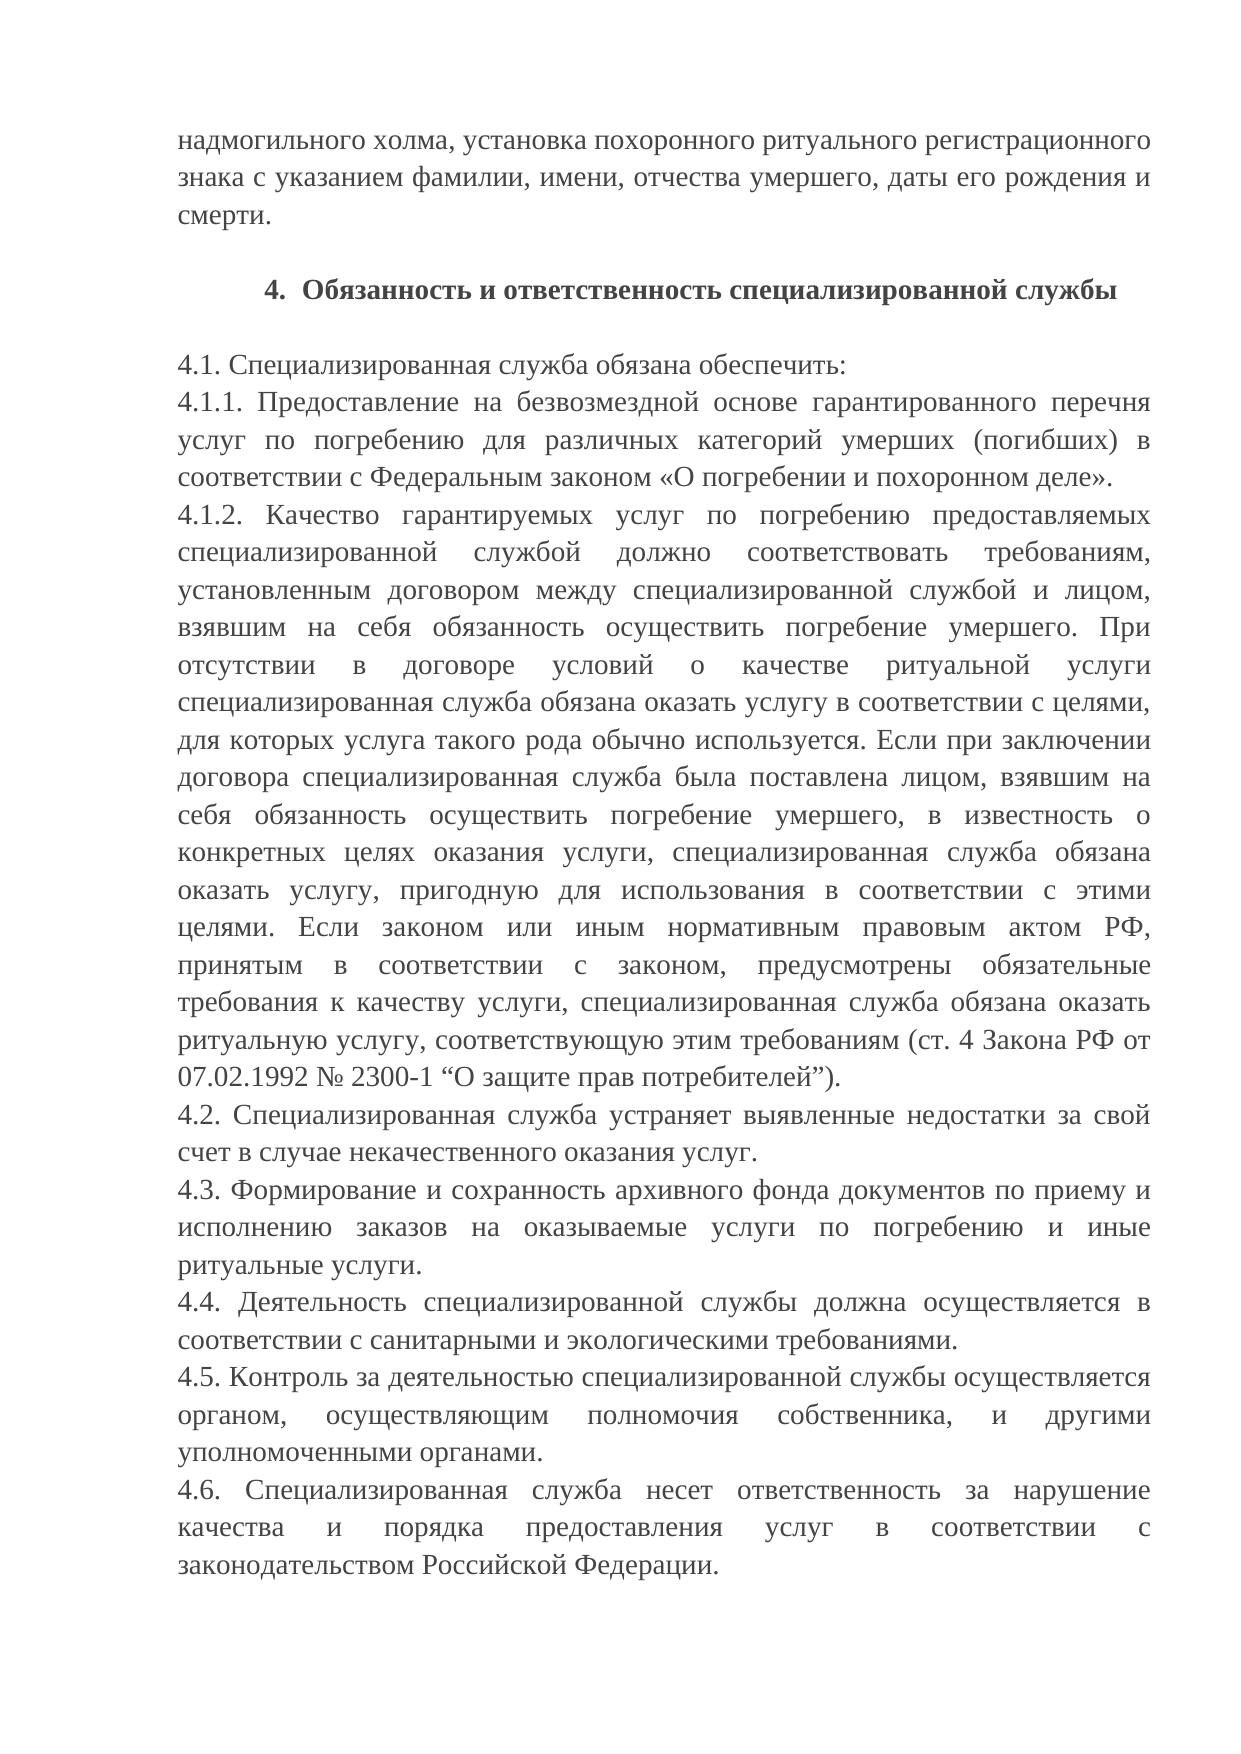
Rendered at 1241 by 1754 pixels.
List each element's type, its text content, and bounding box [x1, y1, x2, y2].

text 4.1.2. Качество гарантируемых услуг по погребению предоставляемых специализированной службой должно соответствовать требованиям, установленным договором между специализированной службой и лицом, взявшим на себя обязанность осуществить погребение умершего. При отсутствии в договоре условий о качестве ритуальной услуги специализированная служба обязана оказать услугу в соответствии с целями, для которых услуга такого рода обычно используется. Если при заключении договора специализированная служба была поставлена лицом, взявшим на себя обязанность осуществить погребение умершего, в известность о конкретных целях оказания услуги, специализированная служба обязана оказать услугу, пригодную для использования в соответствии с этими целями. Если законом или иным нормативным правовым актом РФ, принятым в соответствии с законом, предусмотрены обязательные требования к качеству услуги, специализированная служба обязана оказать ритуальную услугу, соответствующую этим требованиям (ст. 4 Закона РФ от 07.02.1992 № 2300-1 “О защите прав потребителей”). [177, 493, 1152, 1093]
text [177, 118, 1152, 231]
list Обязанность и ответственность специализированной службы [230, 268, 1152, 306]
text 4.1. Специализированная служба обязана обеспечить: [177, 343, 1152, 381]
text 4.1.1. Предоставление на безвозмездной основе гарантированного перечня услуг по погребению для различных категорий умерших (погибших) в соответствии с Федеральным законом «О погребении и похоронном деле». [177, 381, 1152, 493]
text 4.2. Специализированная служба устраняет выявленные недостатки за свой счет в случае некачественного оказания услуг. [177, 1093, 1152, 1168]
text 4.4. Деятельность специализированной службы должна осуществляется в соответствии с санитарными и экологическими требованиями. [177, 1281, 1152, 1356]
text 4.5. Контроль за деятельностью специализированной службы осуществляется органом, осуществляющим полномочия собственника, и другими уполномоченными органами. [177, 1356, 1152, 1468]
text 4.6. Специализированная служба несет ответственность за нарушение качества и порядка предоставления услуг в соответствии с законодательством Российской Федерации. [177, 1468, 1152, 1581]
text 4.3. Формирование и сохранность архивного фонда документов по приему и исполнению заказов на оказываемые услуги по погребению и иные ритуальные услуги. [177, 1168, 1152, 1281]
